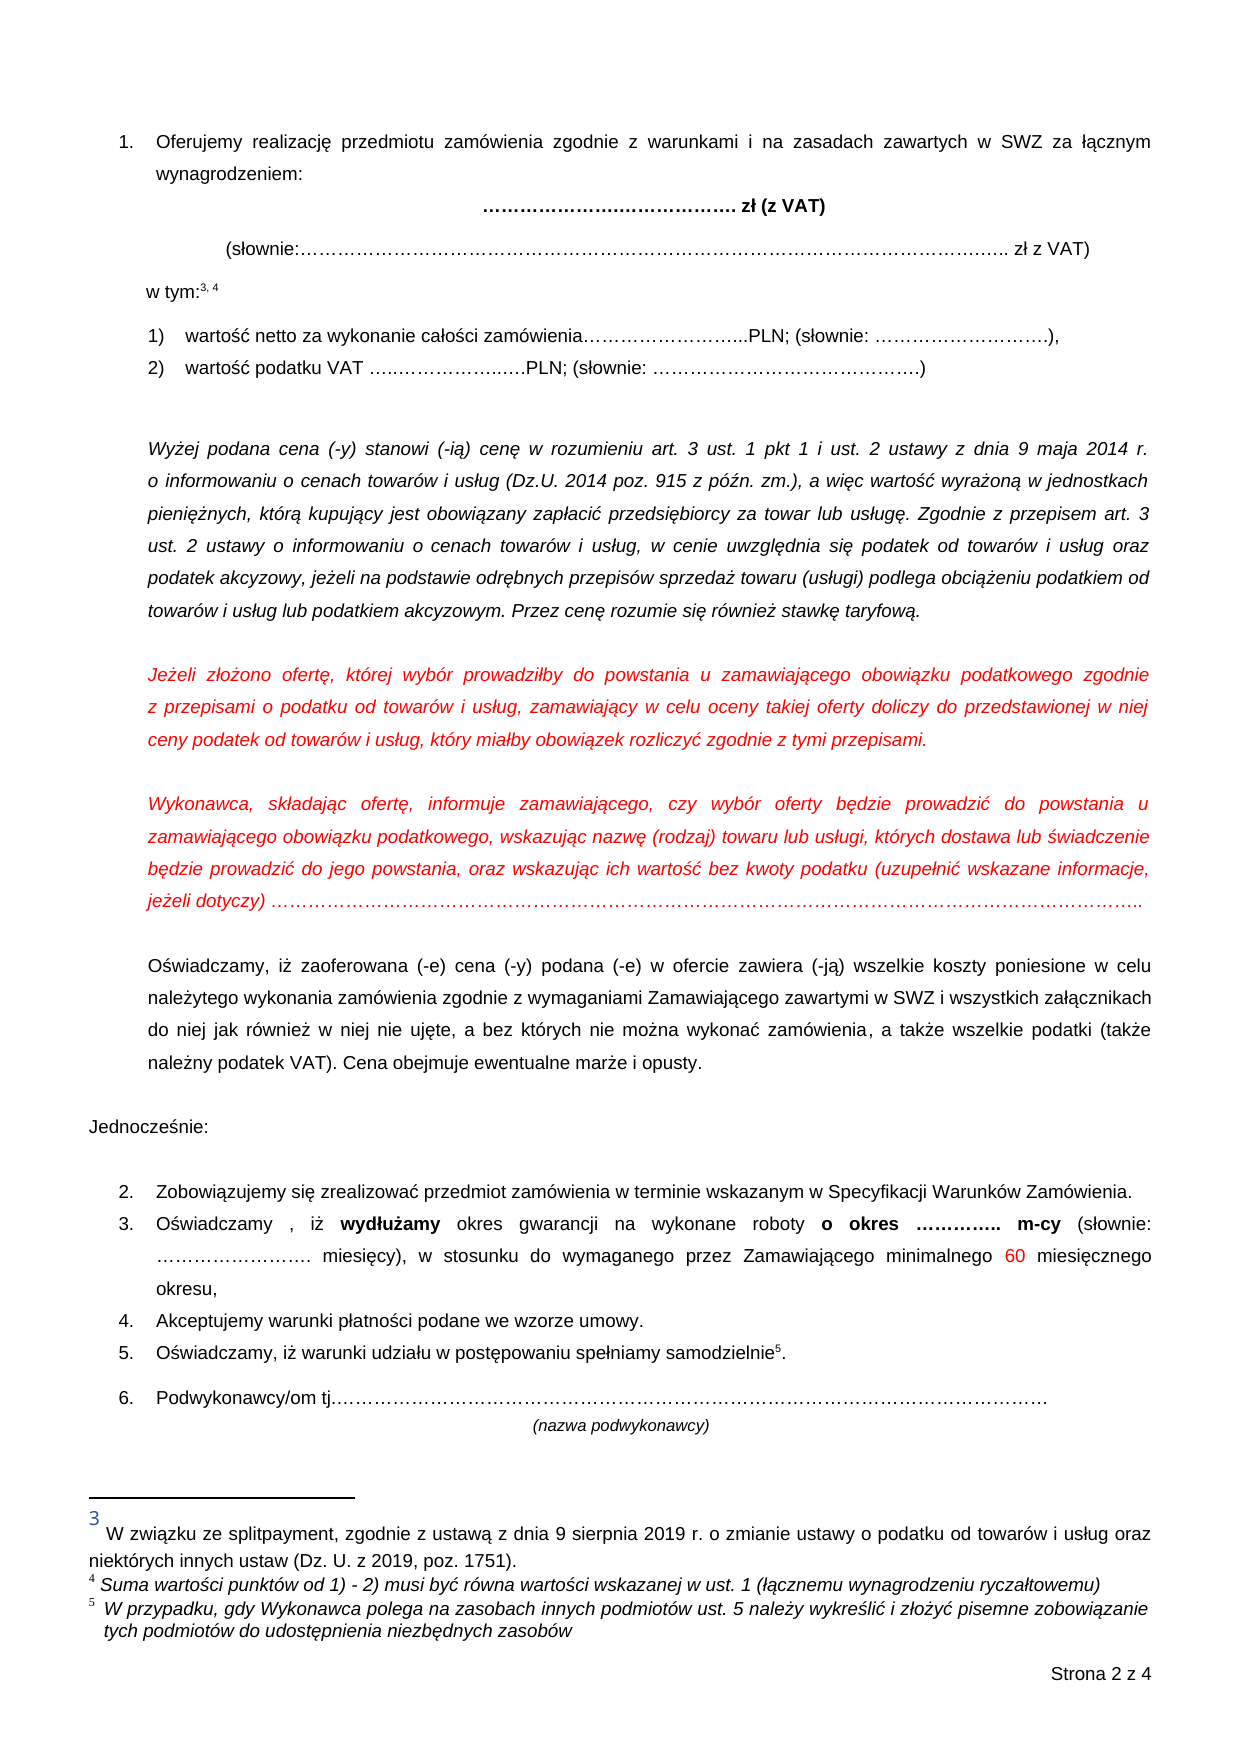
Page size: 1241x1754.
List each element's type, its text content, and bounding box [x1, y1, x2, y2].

list Oświadczamy , iż wydłużamy okres gwarancji na wykonane roboty o okres ………….. m-cy (słownie: ……………………. miesięcy), w stosunku do wymaganego przez Zamawiającego minimalnego 60 miesięcznego okresu, [118, 1213, 1152, 1299]
list ………………….………………. zł (z VAT) [156, 195, 1152, 217]
list w tym:, [89, 281, 1152, 303]
list wartość netto za wykonanie całości zamówienia……………………...PLN; (słownie: ……………………….), [148, 324, 1152, 346]
list Podwykonawcy/om tj.…………………………………………………………………………………………………… [118, 1387, 1152, 1408]
list (słownie:……………………………………………………………………………………………….….. zł z VAT) [164, 238, 1152, 260]
list Jeżeli złożono ofertę, której wybór prowadziłby do powstania u zamawiającego obowiązku podatkowego zgodnie z przepisami o podatku od towarów i usług, zamawiający w celu oceny takiej oferty doliczy do przedstawionej w niej ceny podatek od towarów i usług, który miałby obowiązek rozliczyć zgodnie z tymi przepisami. [148, 664, 1152, 750]
text Jednocześnie: [89, 1116, 1152, 1138]
list (nazwa podwykonawcy) [148, 1416, 1152, 1435]
text Oświadczamy, iż zaoferowana (-e) cena (-y) podana (-e) w ofercie zawiera (-ją) wszelkie koszty poniesione w celu należytego wykonania zamówienia zgodnie z wymaganiami Zamawiającego zawartymi w SWZ i wszystkich załącznikach do niej jak również w niej nie ujęte, a bez których nie można wykonać zamówienia, a także wszelkie podatki (także należny podatek VAT). Cena obejmuje ewentualne marże i opusty. [148, 955, 1152, 1073]
list Wykonawca, składając ofertę, informuje zamawiającego, czy wybór oferty będzie prowadzić do powstania u zamawiającego obowiązku podatkowego, wskazując nazwę (rodzaj) towaru lub usługi, których dostawa lub świadczenie będzie prowadzić do jego powstania, oraz wskazując ich wartość bez kwoty podatku (uzupełnić wskazane informacje, jeżeli dotyczy) ………………………………………………………………………………………………………………………….. [148, 793, 1152, 912]
list Oświadczamy, iż warunki udziału w postępowaniu spełniamy samodzielnie. [118, 1342, 1152, 1364]
list Oferujemy realizację przedmiotu zamówienia zgodnie z warunkami i na zasadach zawartych w SWZ za łącznym wynagrodzeniem: [118, 131, 1152, 184]
list Wyżej podana cena (-y) stanowi (-ią) cenę w rozumieniu art. 3 ust. 1 pkt 1 i ust. 2 ustawy z dnia 9 maja 2014 r. o informowaniu o cenach towarów i usług (Dz.U. 2014 poz. 915 z późn. zm.), a więc wartość wyrażoną w jednostkach pieniężnych, którą kupujący jest obowiązany zapłacić przedsiębiorcy za towar lub usługę. Zgodnie z przepisem art. 3 ust. 2 ustawy o informowaniu o cenach towarów i usług, w cenie uwzględnia się podatek od towarów i usług oraz podatek akcyzowy, jeżeli na podstawie odrębnych przepisów sprzedaż towaru (usługi) podlega obciążeniu podatkiem od towarów i usług lub podatkiem akcyzowym. Przez cenę rozumie się również stawkę taryfową. [148, 438, 1152, 621]
list Zobowiązujemy się zrealizować przedmiot zamówienia w terminie wskazanym w Specyfikacji Warunków Zamówienia. [118, 1181, 1152, 1202]
list wartość podatku VAT …..……………..….PLN; (słownie: …………………………………….) [148, 357, 1152, 378]
list Akceptujemy warunki płatności podane we wzorze umowy. [118, 1310, 1152, 1331]
